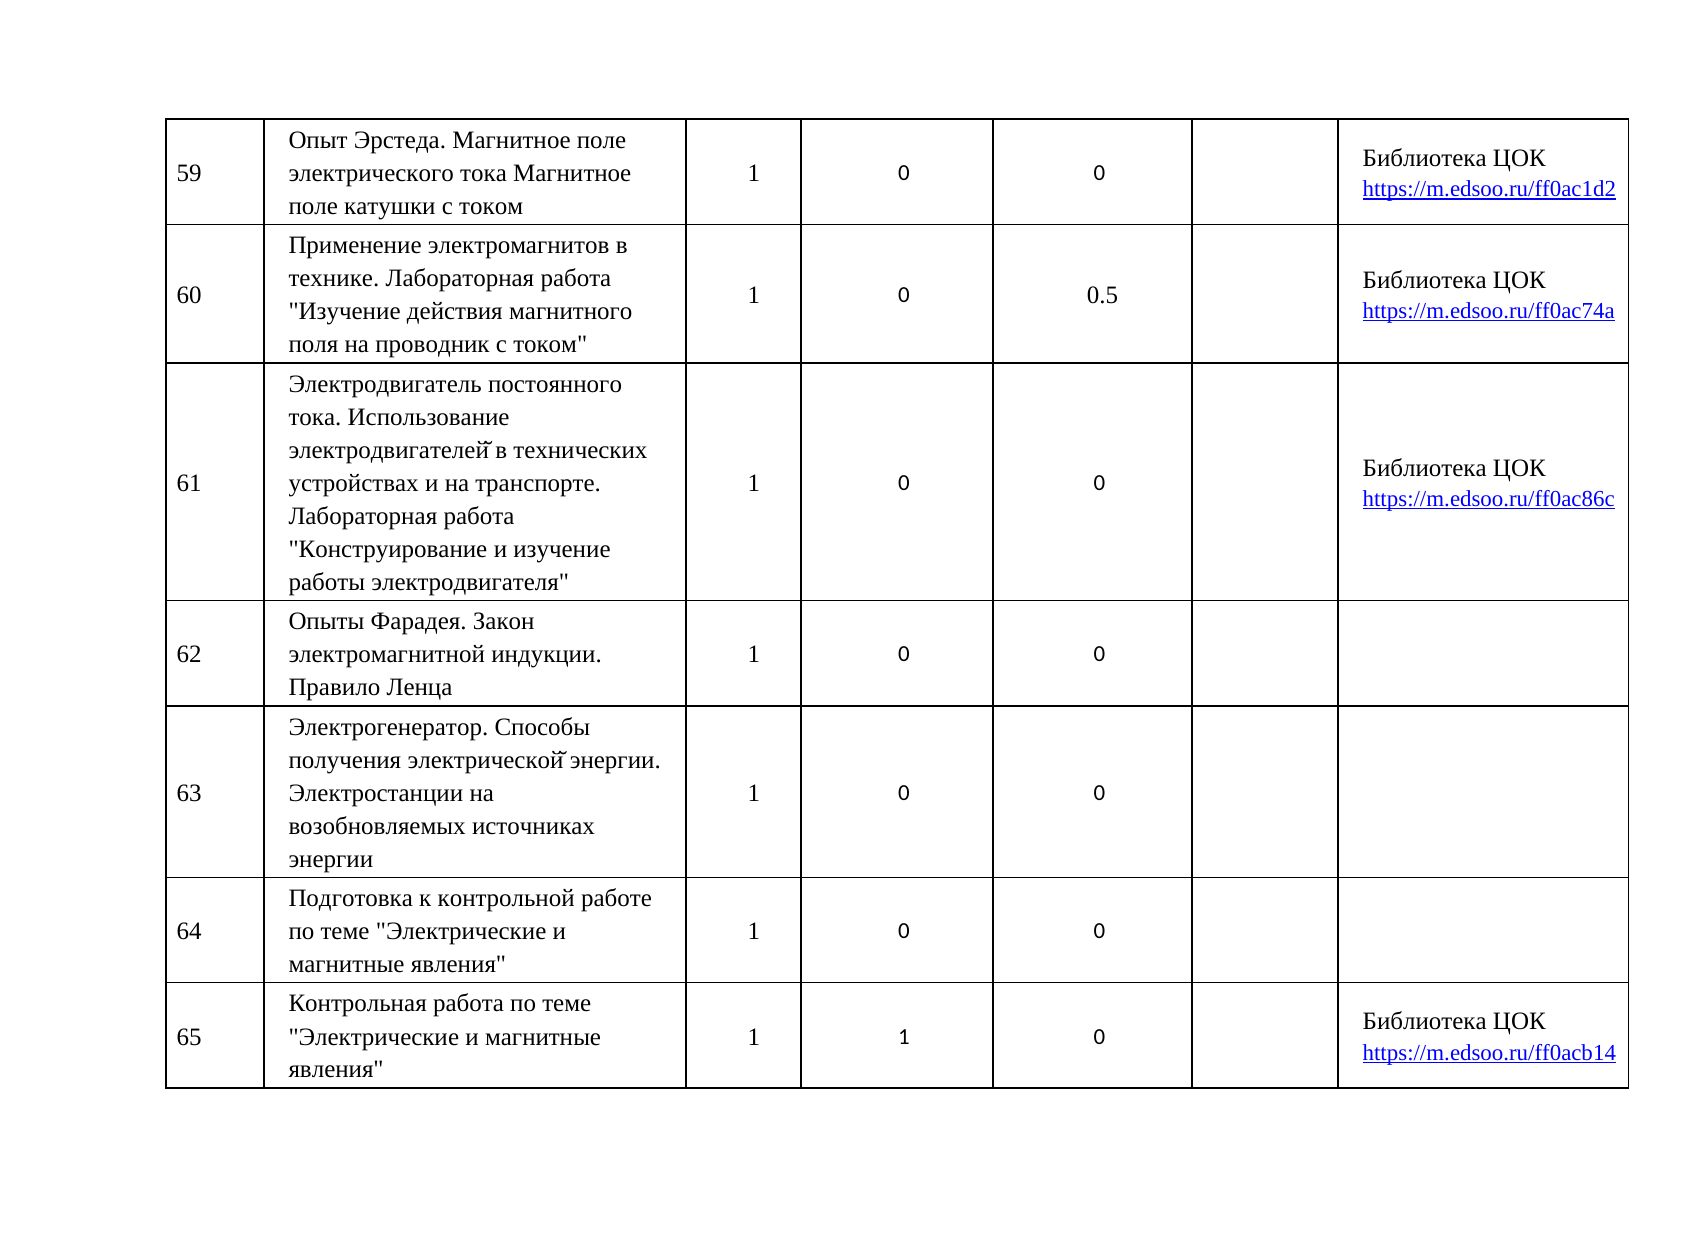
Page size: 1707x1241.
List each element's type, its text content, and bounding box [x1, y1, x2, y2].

table_cell Применение электромагнитов в технике. Лабораторная работа "Изучение действия магнитного поля на проводник с током" [265, 225, 685, 362]
table_cell 59 [167, 120, 263, 223]
table_cell 0 [994, 601, 1191, 705]
table_cell [1193, 120, 1337, 223]
table_cell 0 [994, 983, 1191, 1087]
table_cell 0 [994, 707, 1191, 876]
table_cell 0 [994, 878, 1191, 982]
table_cell 1 [687, 878, 800, 982]
table_cell 60 [167, 225, 263, 362]
table_cell 0 [994, 364, 1191, 599]
table_cell Опыты Фарадея. Закон электромагнитной индукции. Правило Ленца [265, 601, 685, 705]
table_cell 65 [167, 983, 263, 1087]
table_cell Библиотека ЦОК https://m.edsoo.ru/ff0ac74a [1339, 225, 1628, 362]
table_cell 0.5 [994, 225, 1191, 362]
table_cell [1339, 707, 1628, 876]
table_cell [1193, 707, 1337, 876]
table_cell 62 [167, 601, 263, 705]
table_cell Опыт Эрстеда. Магнитное поле электрического тока Магнитное поле катушки с током [265, 120, 685, 223]
table_cell 61 [167, 364, 263, 599]
table_cell 0 [802, 878, 992, 982]
table_cell Электродвигатель постоянного тока. Использование электродвигателей̆ в технических устройствах и на транспорте. Лабораторная работа "Конструирование и изучение работы электродвигателя" [265, 364, 685, 599]
table_cell Библиотека ЦОК https://m.edsoo.ru/ff0acb14 [1339, 983, 1628, 1087]
table_cell 1 [687, 707, 800, 876]
table_cell 64 [167, 878, 263, 982]
table_cell 0 [802, 120, 992, 223]
table_cell Библиотека ЦОК https://m.edsoo.ru/ff0ac1d2 [1339, 120, 1628, 223]
table_cell 0 [802, 707, 992, 876]
table_cell 1 [687, 983, 800, 1087]
table_cell [1193, 601, 1337, 705]
table_cell 63 [167, 707, 263, 876]
table_cell Контрольная работа по теме "Электрические и магнитные явления" [265, 983, 685, 1087]
table_cell 1 [687, 601, 800, 705]
table_cell [1339, 601, 1628, 705]
table_cell 0 [802, 601, 992, 705]
table_cell Электрогенератор. Способы получения электрической̆ энергии. Электростанции на возобновляемых источниках энергии [265, 707, 685, 876]
table_cell Библиотека ЦОК https://m.edsoo.ru/ff0ac86c [1339, 364, 1628, 599]
table_cell [1193, 225, 1337, 362]
table_cell 1 [802, 983, 992, 1087]
table_cell 0 [802, 364, 992, 599]
table_cell Подготовка к контрольной работе по теме "Электрические и магнитные явления" [265, 878, 685, 982]
table_cell 1 [687, 120, 800, 223]
table_cell [1193, 364, 1337, 599]
table_cell [1339, 878, 1628, 982]
table_cell 0 [802, 225, 992, 362]
table_cell [1193, 878, 1337, 982]
table_cell 0 [994, 120, 1191, 223]
table_cell 1 [687, 225, 800, 362]
table_cell [1193, 983, 1337, 1087]
table_cell 1 [687, 364, 800, 599]
